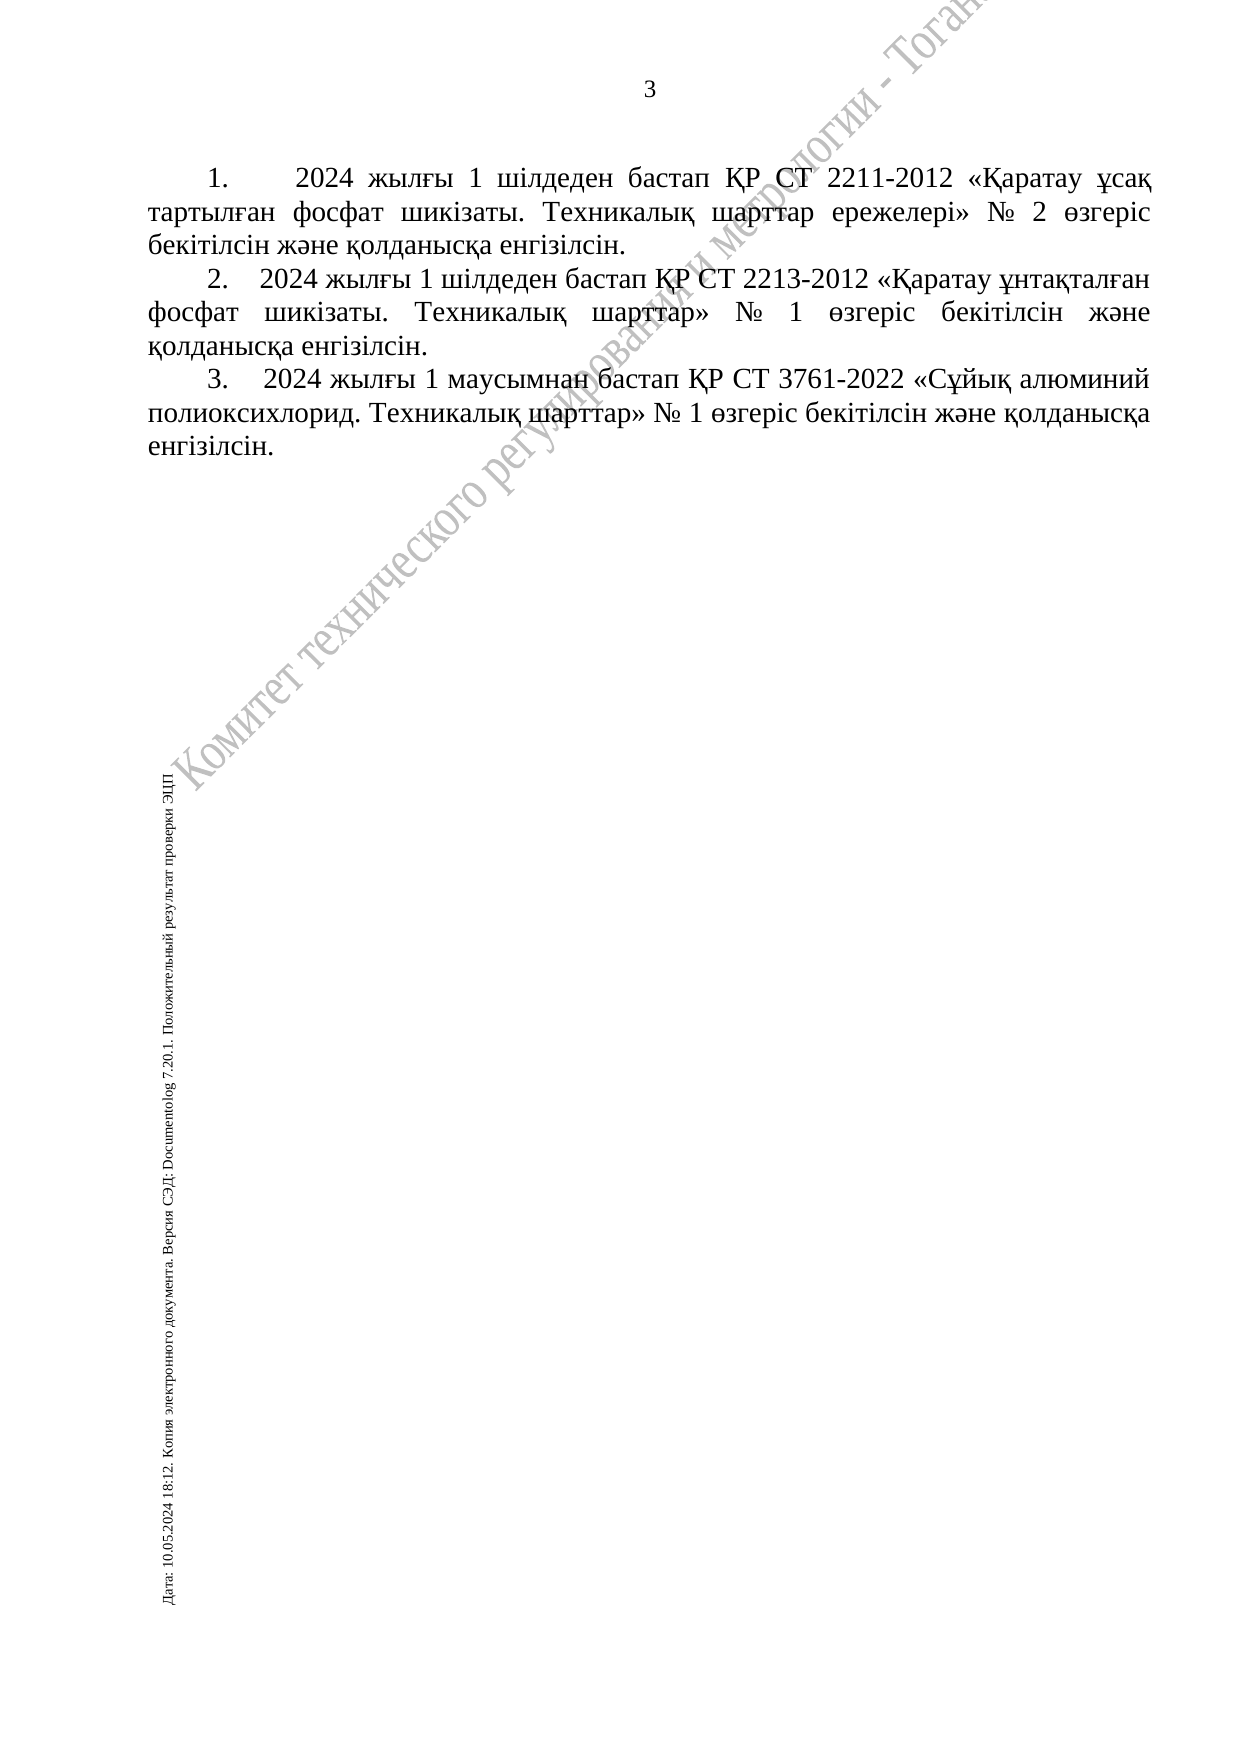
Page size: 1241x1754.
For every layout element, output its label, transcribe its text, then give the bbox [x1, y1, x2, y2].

list 2024 жылғы 1 шілдеден бастап ҚР СТ 2211-2012 «Қаратау ұсақ тартылған фосфат шикізаты. Техникалық шарттар ережелері» № 2 өзгеріс бекітілсін және қолданысқа енгізілсін. [148, 160, 1152, 261]
text 2. 2024 жылғы 1 шілдеден бастап ҚР СТ 2213-2012 «Қаратау ұнтақталған фосфат шикізаты. Техникалық шарттар» № 1 өзгеріс бекітілсін және қолданысқа енгізілсін. [148, 261, 1152, 361]
text 3. 2024 жылғы 1 маусымнан бастап ҚР СТ 3761-2022 «Сұйық алюминий полиоксихлорид. Техникалық шарттар» № 1 өзгеріс бекітілсін және қолданысқа енгізілсін. [148, 361, 1152, 462]
